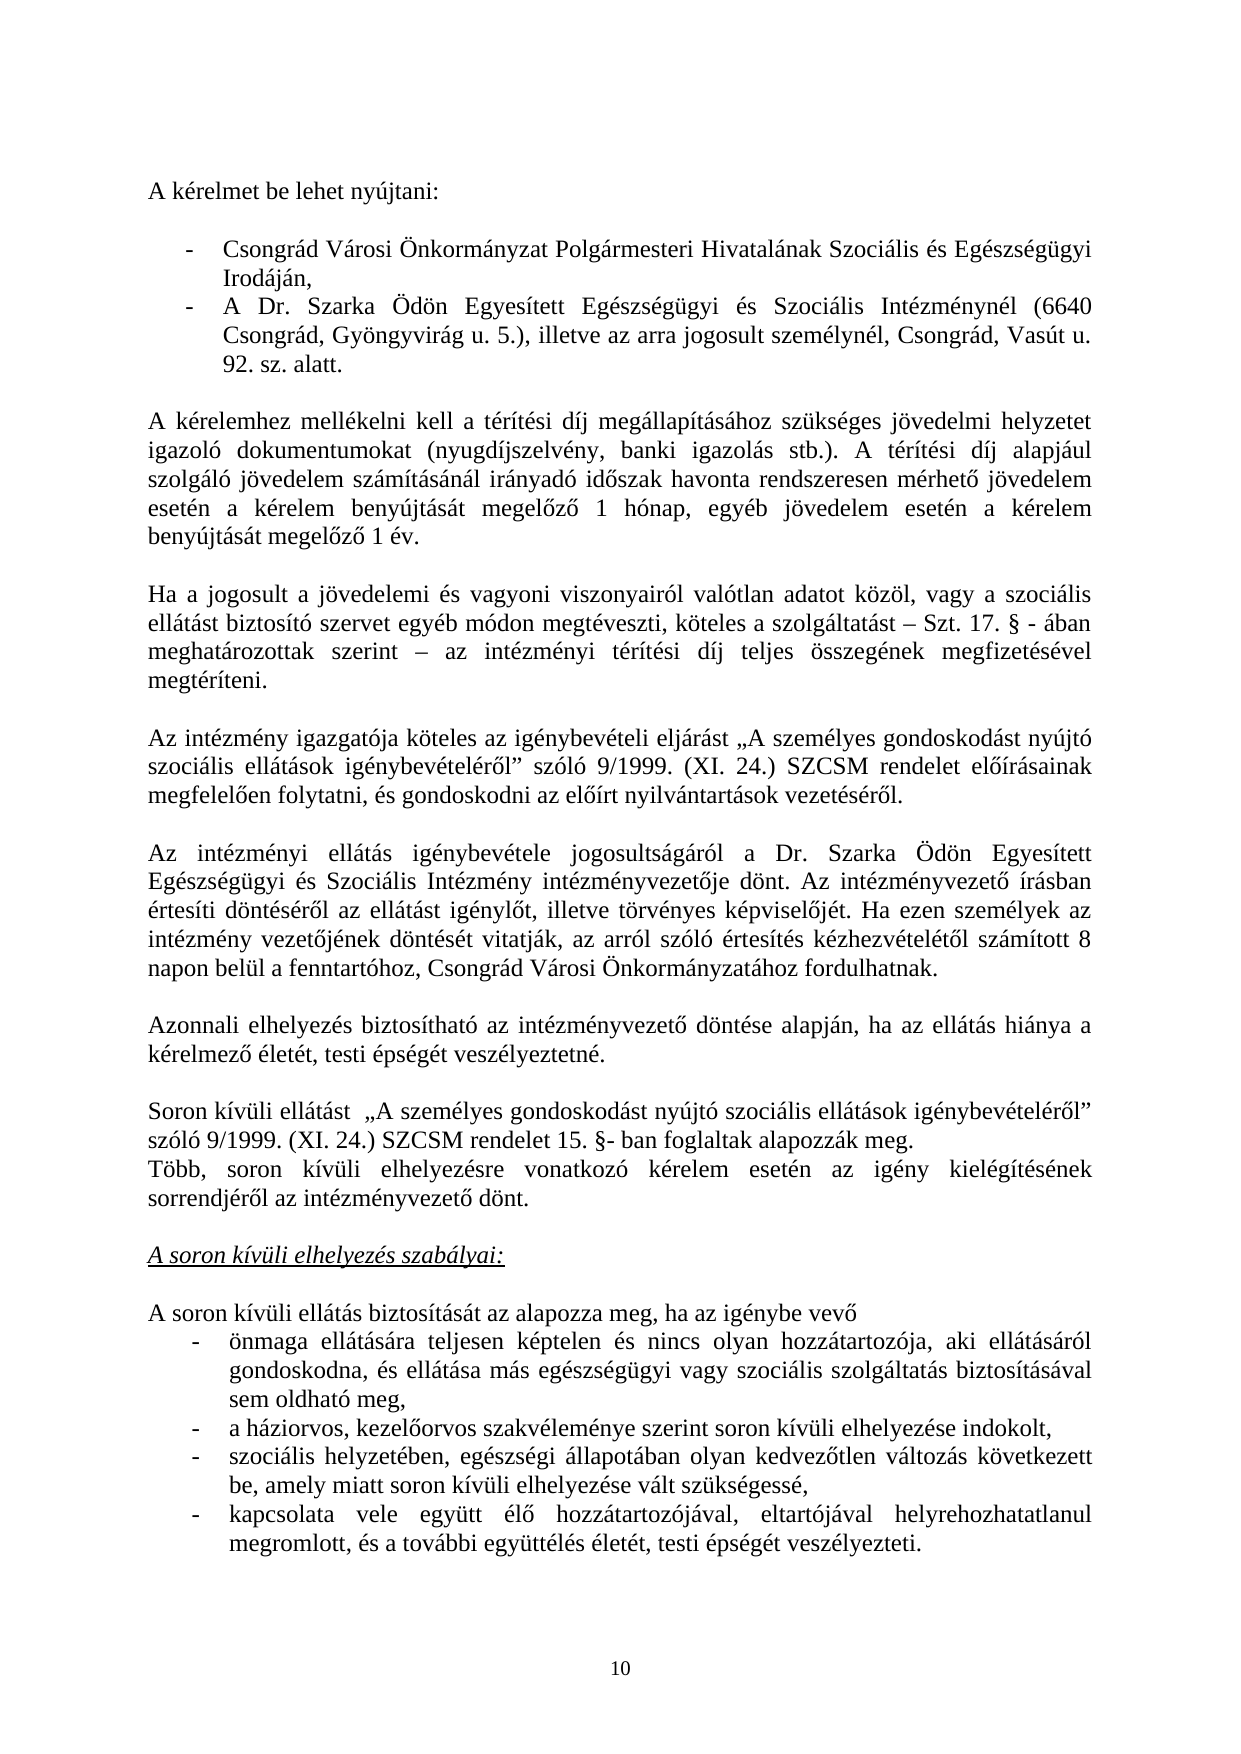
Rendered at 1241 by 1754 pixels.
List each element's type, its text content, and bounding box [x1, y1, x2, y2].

text Azonnali elhelyezés biztosítható az intézményvezető döntése alapján, ha az ellátás hiánya a kérelmező életét, testi épségét veszélyeztetné. [148, 1010, 1093, 1068]
list A Dr. Szarka Ödön Egyesített Egészségügyi és Szociális Intézménynél (6640 Csongrád, Gyöngyvirág u. 5.), illetve az arra jogosult személynél, Csongrád, Vasút u. 92. sz. alatt. [185, 291, 1093, 378]
text A kérelemhez mellékelni kell a térítési díj megállapításához szükséges jövedelmi helyzetet igazoló dokumentumokat (nyugdíjszelvény, banki igazolás stb.). A térítési díj alapjául szolgáló jövedelem számításánál irányadó időszak havonta rendszeresen mérhető jövedelem esetén a kérelem benyújtását megelőző 1 hónap, egyéb jövedelem esetén a kérelem benyújtását megelőző 1 év. [148, 406, 1093, 550]
list kapcsolata vele együtt élő hozzátartozójával, eltartójával helyrehozhatatlanul megromlott, és a további együttélés életét, testi épségét veszélyezteti. [191, 1499, 1093, 1556]
list a háziorvos, kezelőorvos szakvéleménye szerint soron kívüli elhelyezése indokolt, [191, 1413, 1093, 1441]
text Több, soron kívüli elhelyezésre vonatkozó kérelem esetén az igény kielégítésének sorrendjéről az intézményvezető dönt. [148, 1154, 1093, 1211]
text Az intézmény igazgatója köteles az igénybevételi eljárást „A személyes gondoskodást nyújtó szociális ellátások igénybevételéről” szóló 9/1999. (XI. 24.) SZCSM rendelet előírásainak megfelelően folytatni, és gondoskodni az előírt nyilvántartások vezetéséről. [148, 723, 1093, 809]
text A kérelmet be lehet nyújtani: [148, 176, 1076, 205]
list Csongrád Városi Önkormányzat Polgármesteri Hivatalának Szociális és Egészségügyi Irodáján, [185, 234, 1093, 291]
text A soron kívüli ellátás biztosítását az alapozza meg, ha az igénybe vevő [148, 1298, 1093, 1326]
text Ha a jogosult a jövedelemi és vagyoni viszonyairól valótlan adatot közöl, vagy a szociális ellátást biztosító szervet egyéb módon megtéveszti, köteles a szolgáltatást – Szt. 17. § - ában meghatározottak szerint – az intézményi térítési díj teljes összegének megfizetésével megtéríteni. [148, 579, 1093, 694]
list szociális helyzetében, egészségi állapotában olyan kedvezőtlen változás következett be, amely miatt soron kívüli elhelyezése vált szükségessé, [191, 1441, 1093, 1499]
list önmaga ellátására teljesen képtelen és nincs olyan hozzátartozója, aki ellátásáról gondoskodna, és ellátása más egészségügyi vagy szociális szolgáltatás biztosításával sem oldható meg, [191, 1326, 1093, 1413]
text Az intézményi ellátás igénybevétele jogosultságáról a Dr. Szarka Ödön Egyesített Egészségügyi és Szociális Intézmény intézményvezetője dönt. Az intézményvezető írásban értesíti döntéséről az ellátást igénylőt, illetve törvényes képviselőjét. Ha ezen személyek az intézmény vezetőjének döntését vitatják, az arról szóló értesítés kézhezvételétől számított 8 napon belül a fenntartóhoz, Csongrád Városi Önkormányzatához fordulhatnak. [148, 838, 1093, 981]
text Soron kívüli ellátást „A személyes gondoskodást nyújtó szociális ellátások igénybevételéről” szóló 9/1999. (XI. 24.) SZCSM rendelet 15. §- ban foglaltak alapozzák meg. [148, 1096, 1093, 1154]
text A soron kívüli elhelyezés szabályai: [148, 1240, 1093, 1269]
